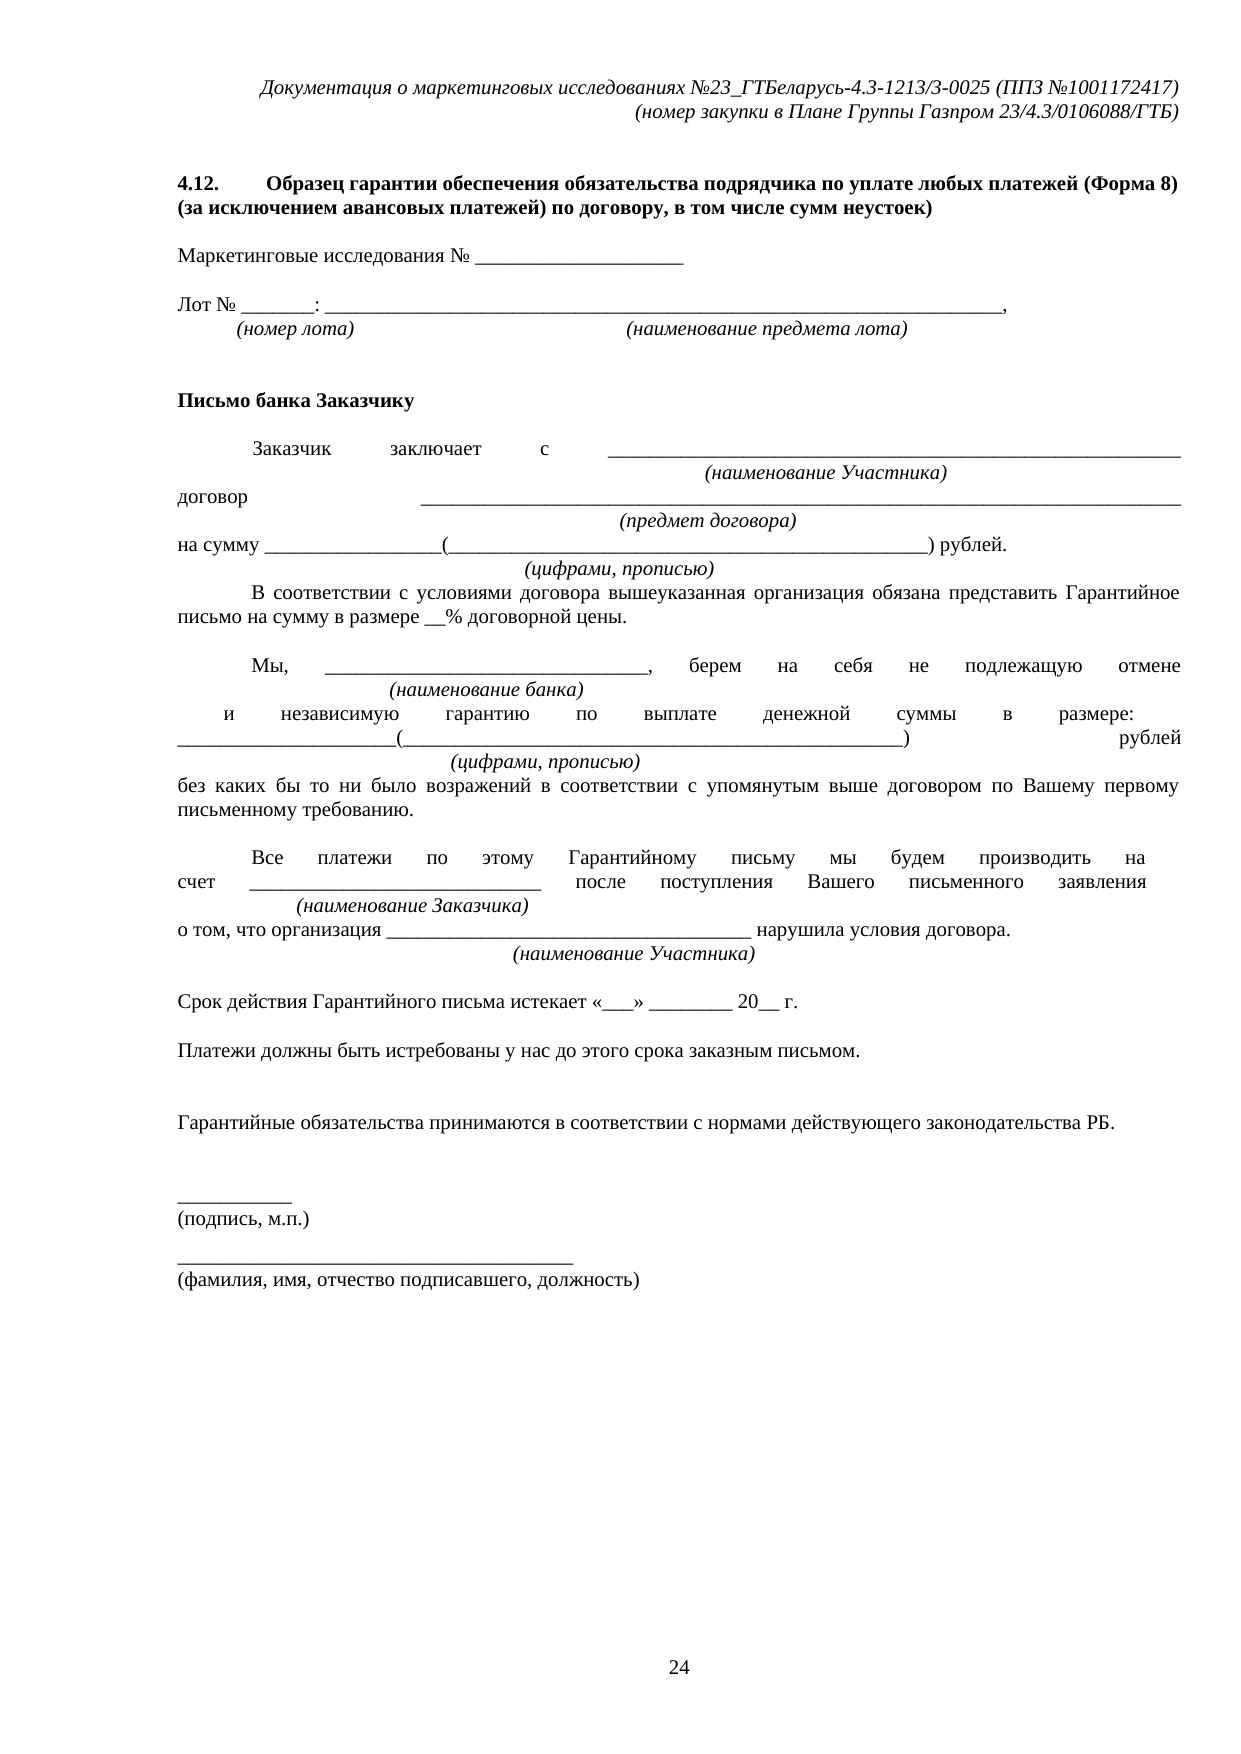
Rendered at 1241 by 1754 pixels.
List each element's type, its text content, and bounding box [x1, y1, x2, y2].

text Гарантийные обязательства принимаются в соответствии с нормами действующего законодательства РБ. [177, 1110, 1181, 1134]
text (подпись, м.п.) [177, 1206, 1181, 1230]
text (фамилия, имя, отчество подписавшего, должность) [177, 1267, 1181, 1291]
text ___________ [177, 1182, 1181, 1206]
text Заказчик заключает с _______________________________________________________ (наименование Участника) [177, 436, 1181, 484]
text Платежи должны быть истребованы у нас до этого срока заказным письмом. [177, 1037, 1181, 1062]
text на сумму _________________(______________________________________________) рублей. [177, 532, 1181, 556]
text Срок действия Гарантийного письма истекает «___» ________ 20__ г. [177, 989, 1181, 1013]
text без каких бы то ни было возражений в соответствии с упомянутым выше договором по Вашему первому письменному требованию. [177, 773, 1181, 821]
text (цифрами, прописью) [177, 556, 1181, 580]
text Маркетинговые исследования № ____________________ [177, 243, 1181, 267]
text (номер лота) (наименование предмета лота) [177, 316, 1181, 340]
text Лот № _______: _________________________________________________________________, [177, 292, 1181, 316]
text о том, что организация ___________________________________ нарушила условия договора. [177, 917, 1181, 941]
text Мы, _______________________________, берем на себя не подлежащую отмене (наименование банка) [177, 652, 1181, 701]
text (наименование Участника) [177, 941, 1181, 965]
text и независимую гарантию по выплате денежной суммы в размере: _____________________(________________________________________________) рублей (цифрами, прописью) [177, 701, 1181, 773]
text В соответствии с условиями договора вышеуказанная организация обязана представить Гарантийное письмо на сумму в размере __% договорной цены. [177, 580, 1181, 628]
text ______________________________________ [177, 1242, 1181, 1267]
list Образец гарантии обеспечения обязательства подрядчика по уплате любых платежей (Форма 8) [177, 171, 1181, 195]
text договор _________________________________________________________________________ (предмет договора) [177, 484, 1181, 532]
text Все платежи по этому Гарантийному письму мы будем производить на счет ____________________________ после поступления Вашего письменного заявления (наименование Заказчика) [177, 845, 1181, 917]
text Письмо банка Заказчику [177, 388, 1181, 412]
text (за исключением авансовых платежей) по договору, в том числе сумм неустоек) [177, 195, 1181, 219]
